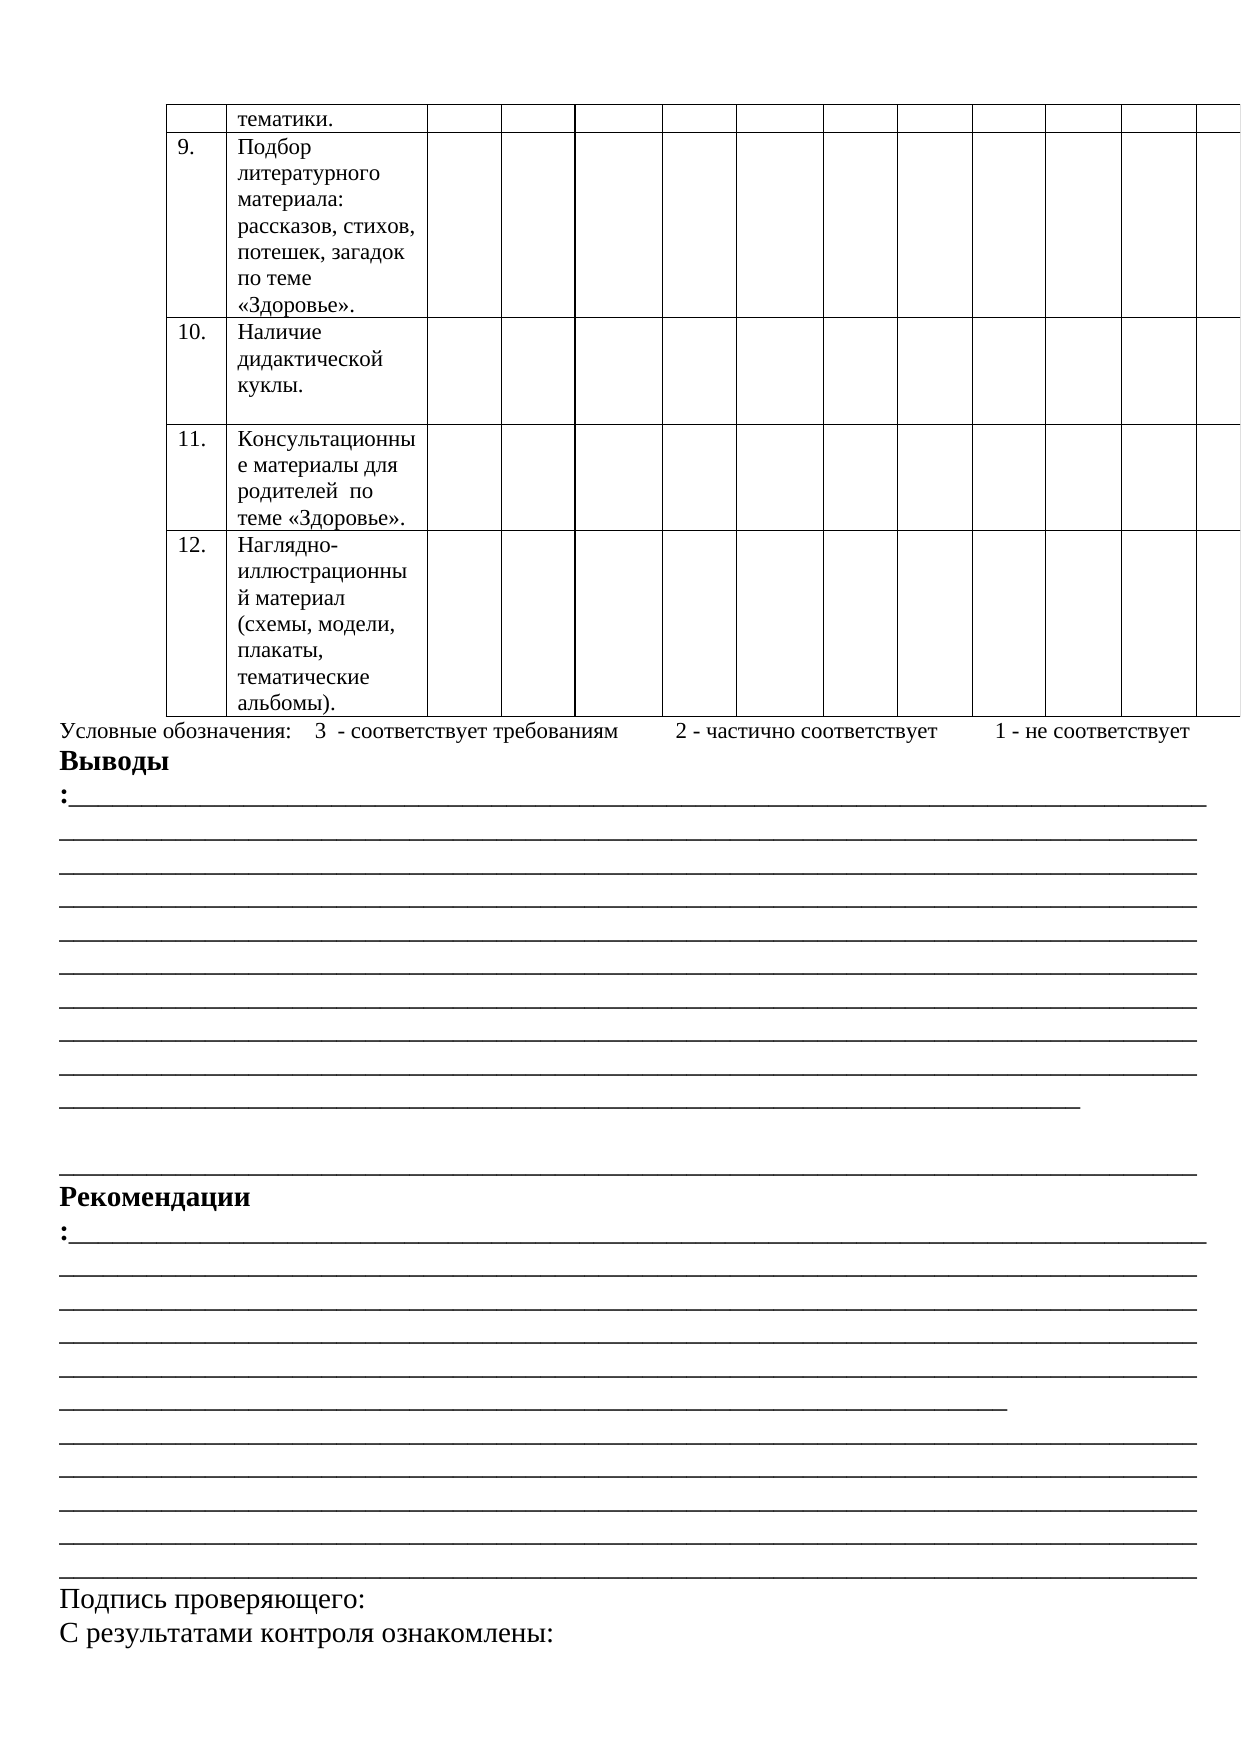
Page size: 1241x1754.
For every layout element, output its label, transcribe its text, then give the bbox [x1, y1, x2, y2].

table_cell [1197, 425, 1240, 530]
table_cell [1046, 105, 1121, 132]
text ______________________________________________________________________________________________________________________________________________________________________________________________________________________________________________________________________________________________________________________________________________________________________________________________________ Подпись проверяющего: [59, 1414, 1211, 1615]
table_cell [1197, 318, 1240, 424]
table_cell [1122, 318, 1196, 424]
table_cell [428, 425, 501, 530]
table_cell [737, 105, 823, 132]
text Рекомендации:_______________________________________________________________________________________________________________________________________________________________________________________________________________________________________________________________________________________________________________________________________________________________________________________________________________________________________________________________________ [59, 1179, 1211, 1414]
table_cell [824, 425, 897, 530]
table_cell [1197, 531, 1240, 716]
text ______________________________________________________________________________ [59, 1146, 1211, 1179]
table_cell 11. [167, 425, 226, 530]
table_cell [1197, 105, 1240, 132]
table_cell [898, 133, 972, 317]
text Выводы:____________________________________________________________________________________________________________________________________________________________________________________________________________________________________________________________________________________________________________________________________________________________________________________________________________________________________________________________________________________________________________________________________________________________________________________________________________________________________________________________________________________________________________________________________________________________________________________________________ [59, 743, 1211, 1112]
table_cell [428, 531, 501, 716]
table_cell [824, 133, 897, 317]
table_cell [898, 531, 972, 716]
table_cell [663, 425, 736, 530]
table_cell [1046, 133, 1121, 317]
table_cell [973, 105, 1045, 132]
table_cell [824, 105, 897, 132]
text Условные обозначения: 3 - соответствует требованиям 2 - частично соответствует 1 - не соответствует [59, 717, 1211, 743]
table_cell [576, 133, 662, 317]
table_cell 8. [167, 105, 226, 132]
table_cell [227, 105, 427, 132]
table_cell [1046, 531, 1121, 716]
text С результатами контроля ознакомлены: [59, 1615, 1211, 1649]
table_cell [737, 318, 823, 424]
table_cell [973, 133, 1045, 317]
table_cell [1122, 133, 1196, 317]
table_cell [576, 105, 662, 132]
table_cell [502, 133, 574, 317]
table_cell [1122, 531, 1196, 716]
table_cell [973, 425, 1045, 530]
table_cell [1122, 425, 1196, 530]
table_cell [502, 425, 574, 530]
table_cell [973, 531, 1045, 716]
table_cell [1197, 133, 1240, 317]
table_cell [576, 318, 662, 424]
table_cell [898, 105, 972, 132]
table_cell [824, 318, 897, 424]
table_cell [737, 425, 823, 530]
table_cell [576, 531, 662, 716]
table_cell [502, 318, 574, 424]
table_cell [737, 133, 823, 317]
table_cell [576, 425, 662, 530]
table_cell [663, 105, 736, 132]
table_cell [502, 105, 574, 132]
table_cell [502, 531, 574, 716]
table_cell 9. [167, 133, 226, 317]
table_cell [663, 133, 736, 317]
table_cell [1122, 105, 1196, 132]
table_cell [663, 531, 736, 716]
table_cell [428, 105, 501, 132]
table_cell [737, 531, 823, 716]
table_cell 10. [167, 318, 226, 424]
table_cell [898, 318, 972, 424]
table_cell [973, 318, 1045, 424]
table_cell [1046, 425, 1121, 530]
table_cell 12. [167, 531, 226, 716]
table_cell [428, 133, 501, 317]
table_cell Наличие дидактической куклы. [227, 318, 427, 424]
table_cell [663, 318, 736, 424]
table_cell [1046, 318, 1121, 424]
table_cell [898, 425, 972, 530]
table_cell [428, 318, 501, 424]
table_cell Наглядно-иллюстрационный материал (схемы, модели, плакаты, тематические альбомы). [227, 531, 427, 716]
table_cell Консультационные материалы для родителей по теме «Здоровье». [227, 425, 427, 530]
table_cell Подбор литературного материала: рассказов, стихов, потешек, загадок по теме «Здоровье». [227, 133, 427, 317]
table_cell [824, 531, 897, 716]
